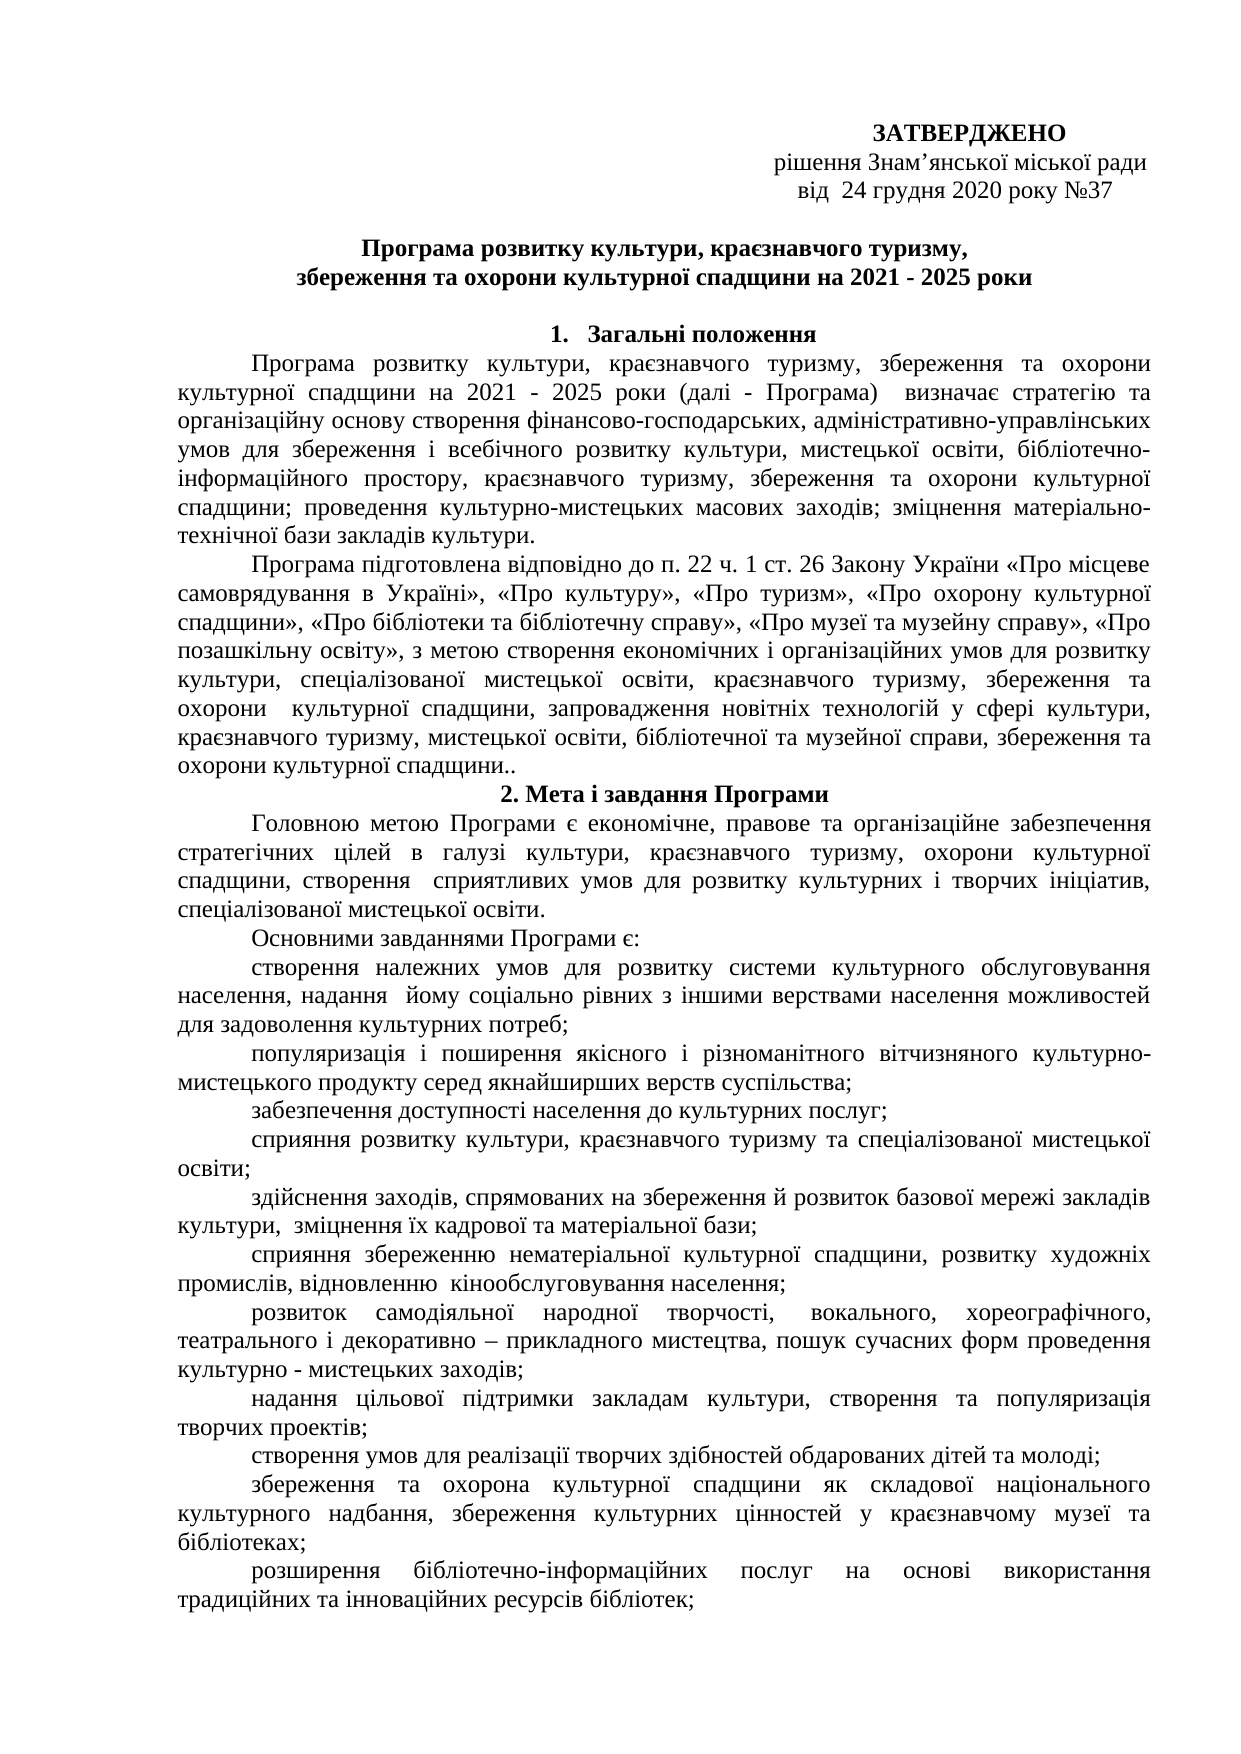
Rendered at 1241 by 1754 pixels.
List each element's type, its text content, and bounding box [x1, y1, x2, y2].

text Програма розвитку культури, краєзнавчого туризму, збереження та охорони культурної спадщини на 2021 - 2025 роки (далі - Програма) визначає стратегію та організаційну основу створення фінансово-господарських, адміністративно-управлінських умов для збереження і всебічного розвитку культури, мистецької освіти, бібліотечно-інформаційного простору, краєзнавчого туризму, збереження та охорони культурної спадщини; проведення культурно-мистецьких масових заходів; зміцнення матеріально-технічної бази закладів культури. [177, 348, 1152, 549]
text від 24 грудня 2020 року №37 [177, 176, 1152, 204]
text забезпечення доступності населення до культурних послуг; [177, 1096, 1152, 1124]
text створення належних умов для розвитку системи культурного обслуговування населення, надання йому соціально рівних з іншими верствами населення можливостей для задоволення культурних потреб; [177, 952, 1152, 1038]
text збереження та охорона культурної спадщини як складової національного культурного надбання, збереження культурних цінностей у краєзнавчому музеї та бібліотеках; [177, 1469, 1152, 1556]
list Загальні положення [215, 319, 1152, 348]
text сприяння збереженню нематеріальної культурної спадщини, розвитку художніх промислів, відновленню кінообслуговування населення; [177, 1239, 1152, 1297]
text Головною метою Програми є економічне, правове та організаційне забезпечення стратегічних цілей в галузі культури, краєзнавчого туризму, охорони культурної спадщини, створення сприятливих умов для розвитку культурних і творчих ініціатив, спеціалізованої мистецької освіти. [177, 808, 1152, 923]
text створення умов для реалізації творчих здібностей обдарованих дітей та молоді; [177, 1441, 1152, 1469]
text популяризація і поширення якісного і різноманітного вітчизняного культурно-мистецького продукту серед якнайширших верств суспільства; [177, 1038, 1152, 1096]
text ЗАТВЕРДЖЕНО [177, 118, 1152, 147]
text розширення бібліотечно-інформаційних послуг на основі використання традиційних та інноваційних ресурсів бібліотек; [177, 1556, 1152, 1613]
text здійснення заходів, спрямованих на збереження й розвиток базової мережі закладів культури, зміцнення їх кадрової та матеріальної бази; [177, 1182, 1152, 1239]
text надання цільової підтримки закладам культури, створення та популяризація творчих проектів; [177, 1383, 1152, 1441]
text рішення Знам’янської міської ради [693, 147, 1152, 176]
text сприяння розвитку культури, краєзнавчого туризму та спеціалізованої мистецької освіти; [177, 1124, 1152, 1182]
text Програма розвитку культури, краєзнавчого туризму, [177, 233, 1152, 262]
text Основними завданнями Програми є: [177, 923, 1152, 952]
text Програма підготовлена відповідно до п. 22 ч. 1 ст. 26 Закону України «Про місцеве самоврядування в Україні», «Про культуру», «Про туризм», «Про охорону культурної спадщини», «Про бібліотеки та бібліотечну справу», «Про музеї та музейну справу», «Про позашкільну освіту», з метою створення економічних і організаційних умов для розвитку культури, спеціалізованої мистецької освіти, краєзнавчого туризму, збереження та охорони культурної спадщини, запровадження новітніх технологій у сфері культури, краєзнавчого туризму, мистецької освіти, бібліотечної та музейної справи, збереження та охорони культурної спадщини.. [177, 549, 1152, 779]
text 2. Мета і завдання Програми [177, 779, 1152, 808]
text збереження та охорони культурної спадщини на 2021 - 2025 роки [177, 262, 1152, 291]
text розвиток самодіяльної народної творчості, вокального, хореографічного, театрального і декоративно – прикладного мистецтва, пошук сучасних форм проведення культурно - мистецьких заходів; [177, 1297, 1152, 1383]
